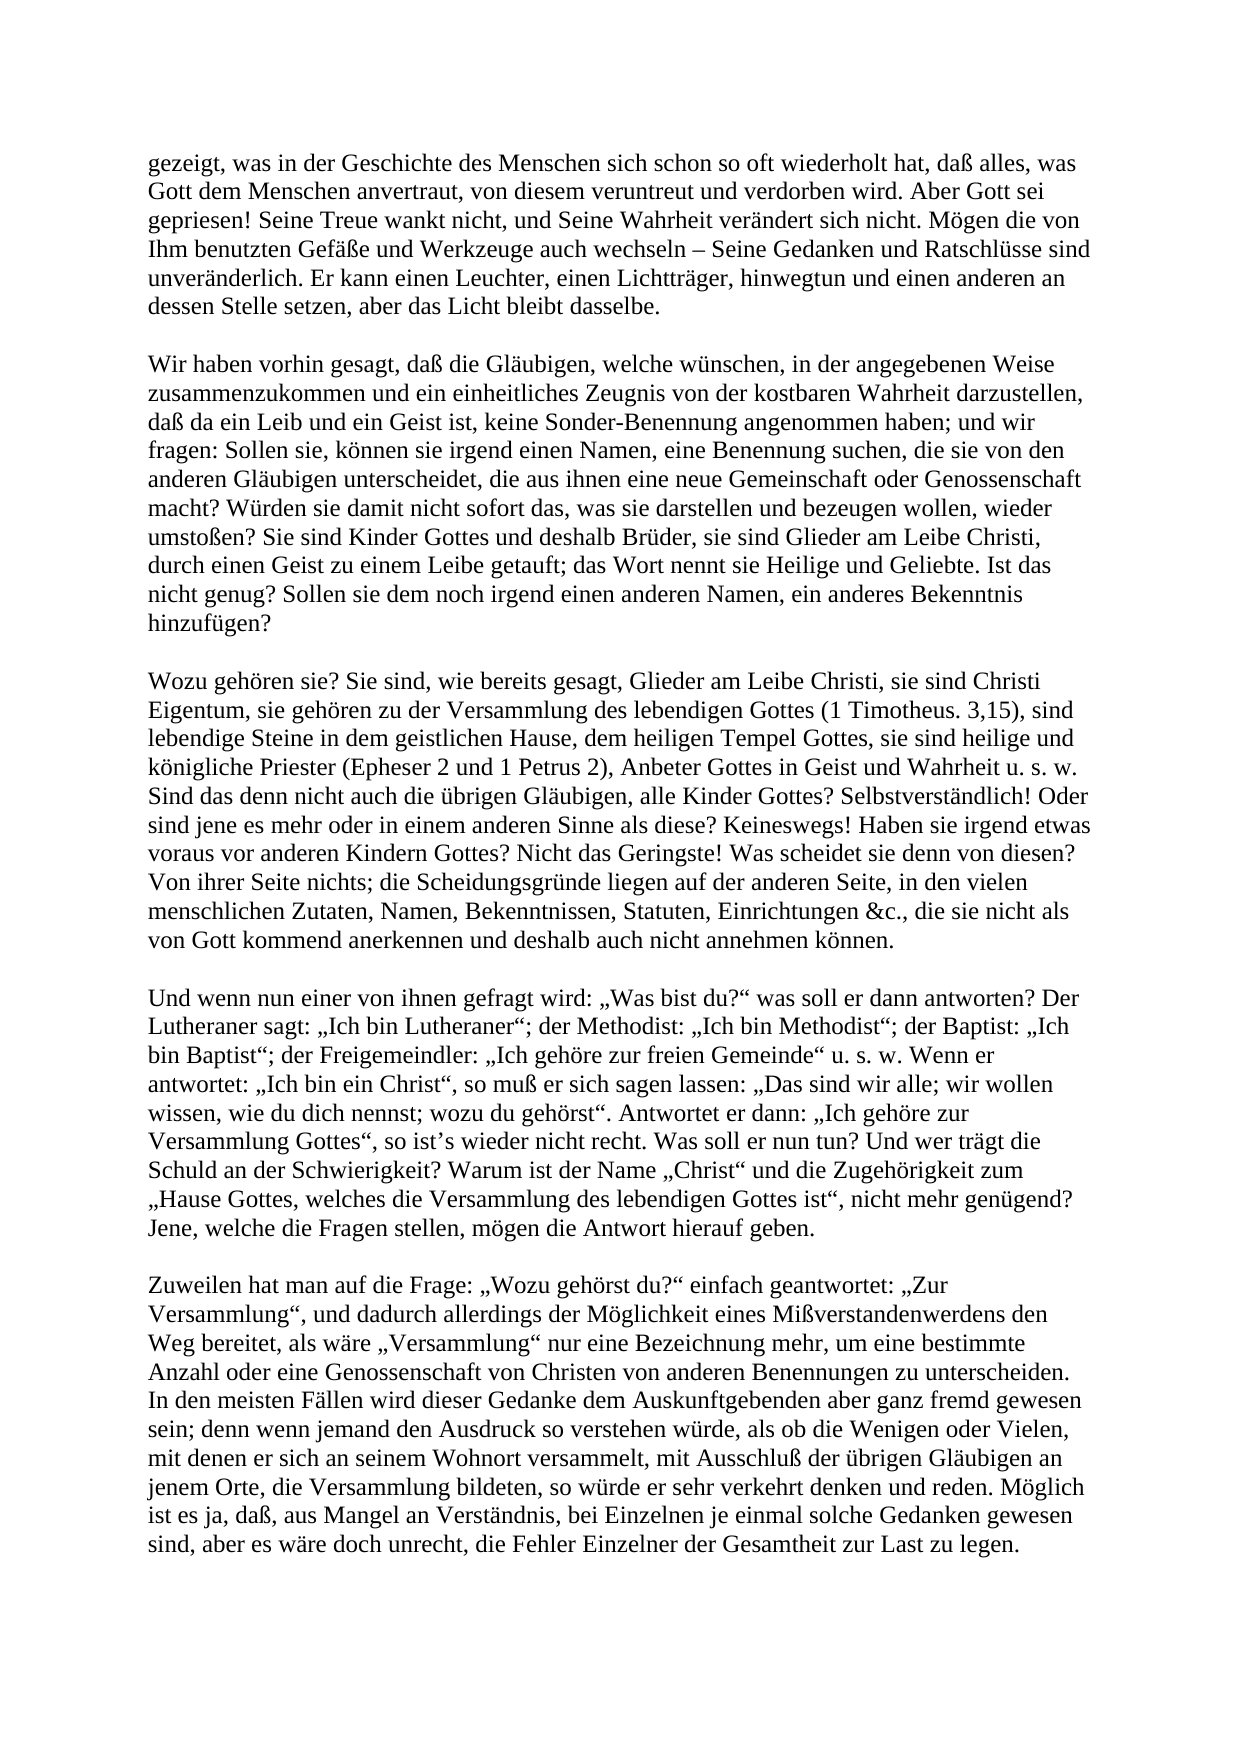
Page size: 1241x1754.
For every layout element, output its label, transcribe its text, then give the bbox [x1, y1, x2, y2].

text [148, 148, 1093, 320]
text Zuweilen hat man auf die Frage: „Wozu gehörst du?“ einfach geantwortet: „Zur Versammlung“, und dadurch allerdings der Möglichkeit eines Mißverstandenwerdens den Weg bereitet, als wäre „Versammlung“ nur eine Bezeichnung mehr, um eine bestimmte Anzahl oder eine Genossenschaft von Christen von anderen Benennungen zu unterscheiden. In den meisten Fällen wird dieser Gedanke dem Auskunftgebenden aber ganz fremd gewesen sein; denn wenn jemand den Ausdruck so verstehen würde, als ob die Wenigen oder Vielen, mit denen er sich an seinem Wohnort versammelt, mit Ausschluß der übrigen Gläubigen an jenem Orte, die Versammlung bildeten, so würde er sehr verkehrt denken und reden. Möglich ist es ja, daß, aus Mangel an Verständnis, bei Einzelnen je einmal solche Gedanken gewesen sind, aber es wäre doch unrecht, die Fehler Einzelner der Gesamtheit zur Last zu legen. [148, 1271, 1093, 1558]
text Und wenn nun einer von ihnen gefragt wird: „Was bist du?“ was soll er dann antworten? Der Lutheraner sagt: „Ich bin Lutheraner“; der Methodist: „Ich bin Methodist“; der Baptist: „Ich bin Baptist“; der Freigemeindler: „Ich gehöre zur freien Gemeinde“ u. s. w. Wenn er antwortet: „Ich bin ein Christ“, so muß er sich sagen lassen: „Das sind wir alle; wir wollen wissen, wie du dich nennst; wozu du gehörst“. Antwortet er dann: „Ich gehöre zur Versammlung Gottes“, so ist’s wieder nicht recht. Was soll er nun tun? Und wer trägt die Schuld an der Schwierigkeit? Warum ist der Name „Christ“ und die Zugehörigkeit zum „Hause Gottes, welches die Versammlung des lebendigen Gottes ist“, nicht mehr genügend? Jene, welche die Fragen stellen, mögen die Antwort hierauf geben. [148, 983, 1093, 1241]
text Wozu gehören sie? Sie sind, wie bereits gesagt, Glieder am Leibe Christi, sie sind Christi Eigentum, sie gehören zu der Versammlung des lebendigen Gottes (1 Timotheus. 3,15), sind lebendige Steine in dem geistlichen Hause, dem heiligen Tempel Gottes, sie sind heilige und königliche Priester (Epheser 2 und 1 Petrus 2), Anbeter Gottes in Geist und Wahrheit u. s. w. Sind das denn nicht auch die übrigen Gläubigen, alle Kinder Gottes? Selbstverständlich! Oder sind jene es mehr oder in einem anderen Sinne als diese? Keineswegs! Haben sie irgend etwas voraus vor anderen Kindern Gottes? Nicht das Geringste! Was scheidet sie denn von diesen? Von ihrer Seite nichts; die Scheidungsgründe liegen auf der anderen Seite, in den vielen menschlichen Zutaten, Namen, Bekenntnissen, Statuten, Einrichtungen &c., die sie nicht als von Gott kommend anerkennen und deshalb auch nicht annehmen können. [148, 666, 1093, 953]
text Wir haben vorhin gesagt, daß die Gläubigen, welche wünschen, in der angegebenen Weise zusammenzukommen und ein einheitliches Zeugnis von der kostbaren Wahrheit darzustellen, daß da ein Leib und ein Geist ist, keine Sonder-Benennung angenommen haben; und wir fragen: Sollen sie, können sie irgend einen Namen, eine Benennung suchen, die sie von den anderen Gläubigen unterscheidet, die aus ihnen eine neue Gemeinschaft oder Genossenschaft macht? Würden sie damit nicht sofort das, was sie darstellen und bezeugen wollen, wieder umstoßen? Sie sind Kinder Gottes und deshalb Brüder, sie sind Glieder am Leibe Christi, durch einen Geist zu einem Leibe getauft; das Wort nennt sie Heilige und Geliebte. Ist das nicht genug? Sollen sie dem noch irgend einen anderen Namen, ein anderes Bekenntnis hinzufügen? [148, 349, 1093, 637]
